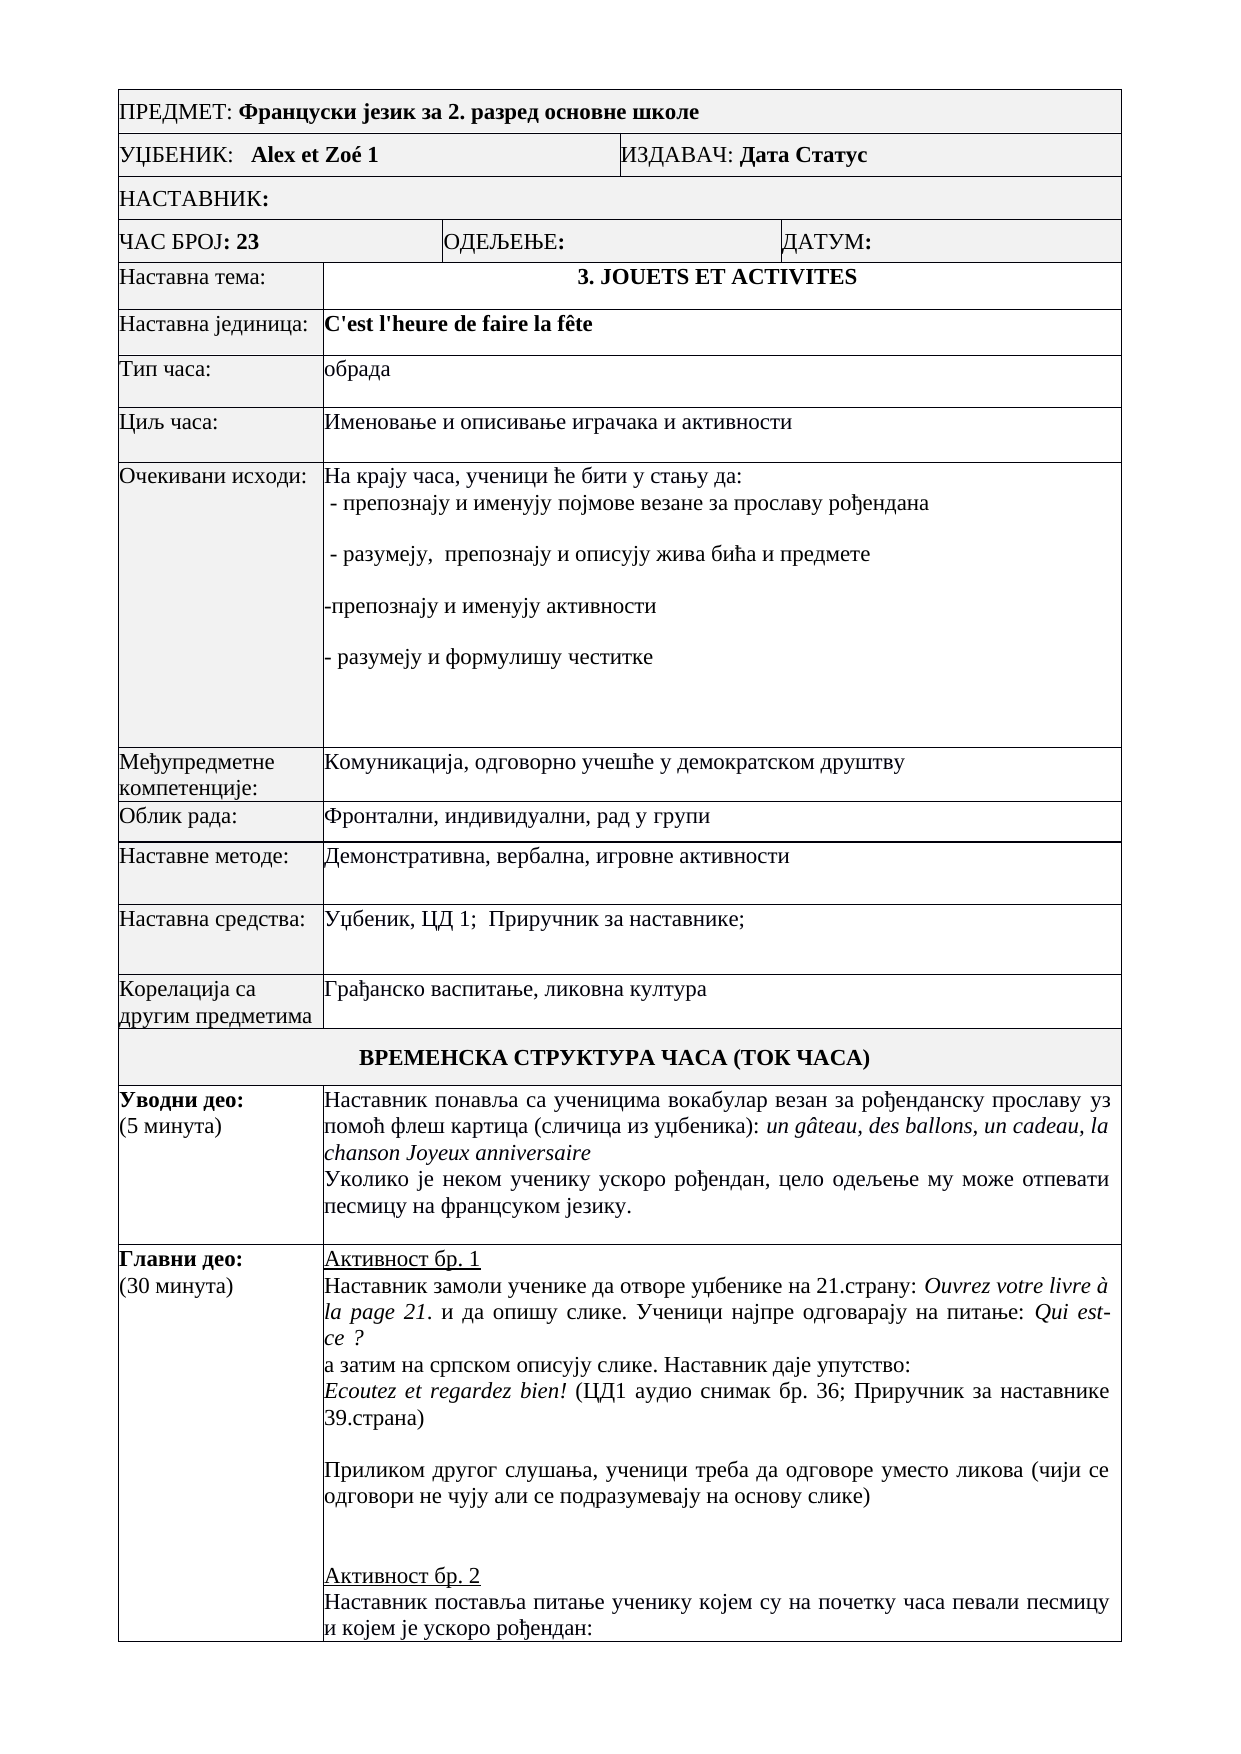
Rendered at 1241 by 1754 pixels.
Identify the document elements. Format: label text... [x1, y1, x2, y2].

table_cell C'est l'heure de faire la fête [324, 310, 1121, 354]
table_cell Уводни део: (5 минута) [119, 1086, 323, 1244]
table_cell УЏБЕНИК: Alex et Zoé 1 [119, 134, 620, 176]
table_cell Наставна средства: [119, 905, 323, 974]
table_cell Облик рада: [119, 802, 323, 841]
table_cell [119, 1245, 323, 1641]
table_cell ЧАС БРОЈ: 23 [119, 220, 442, 262]
table_cell Тип часа: [119, 356, 323, 407]
table_cell НАСТАВНИК: [119, 177, 1121, 219]
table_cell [324, 1245, 1121, 1641]
table_cell Уџбеник, ЦД 1; Приручник за наставнике; [324, 905, 1121, 974]
table_cell ВРЕМЕНСКА СТРУКТУРА ЧАСА (ТОК ЧАСА) [119, 1029, 1121, 1085]
table_cell Очекивани исходи: [119, 463, 323, 747]
table_cell Наставна јединица: [119, 310, 323, 354]
table_cell Корелација са другим предметима [119, 975, 323, 1028]
table_header ПРЕДМЕТ: Француски језик за 2. разред основне школе [119, 90, 1121, 132]
table_cell Комуникација, одговорно учешће у демократском друштву [324, 748, 1121, 801]
table_cell ИЗДАВАЧ: Дата Статус [621, 134, 1121, 176]
table_cell 3. JOUETS ET ACTIVITES [324, 263, 1121, 309]
table_cell Наставна тема: [119, 263, 323, 309]
table_cell Циљ часа: [119, 408, 323, 462]
table_cell Међупредметне компетенције: [119, 748, 323, 801]
table_cell Фронтални, индивидуални, рад у групи [324, 802, 1121, 841]
table_cell Грађанско васпитање, ликовна култура [324, 975, 1121, 1028]
table_cell ОДЕЉЕЊЕ: [443, 220, 781, 262]
table_cell На крају часа, ученици ће бити у стању да: - препознају и именују појмове везане за прославу рођендана - разумеју, препознају и описују жива бића и предмете -препознају и именују активности - разумеју и формулишу честитке [324, 463, 1121, 747]
table_cell Демонстративна, вербална, игровне активности [324, 843, 1121, 904]
table_cell ДАТУМ: [782, 220, 1121, 262]
table_cell Именовање и описивање играчака и активности [324, 408, 1121, 462]
table_cell обрада [324, 356, 1121, 407]
table_cell Наставник понавља са ученицима вокабулар везан за рођенданску прославу уз помоћ флеш картица (сличица из уџбеника): un gâteau, des ballons, un cadeau, la chanson Joyeux anniversaire Уколико је неком ученику ускоро рођендан, цело одељење му може отпевати песмицу на францсуком језику. [324, 1086, 1121, 1244]
table_cell Наставне методе: [119, 843, 323, 904]
